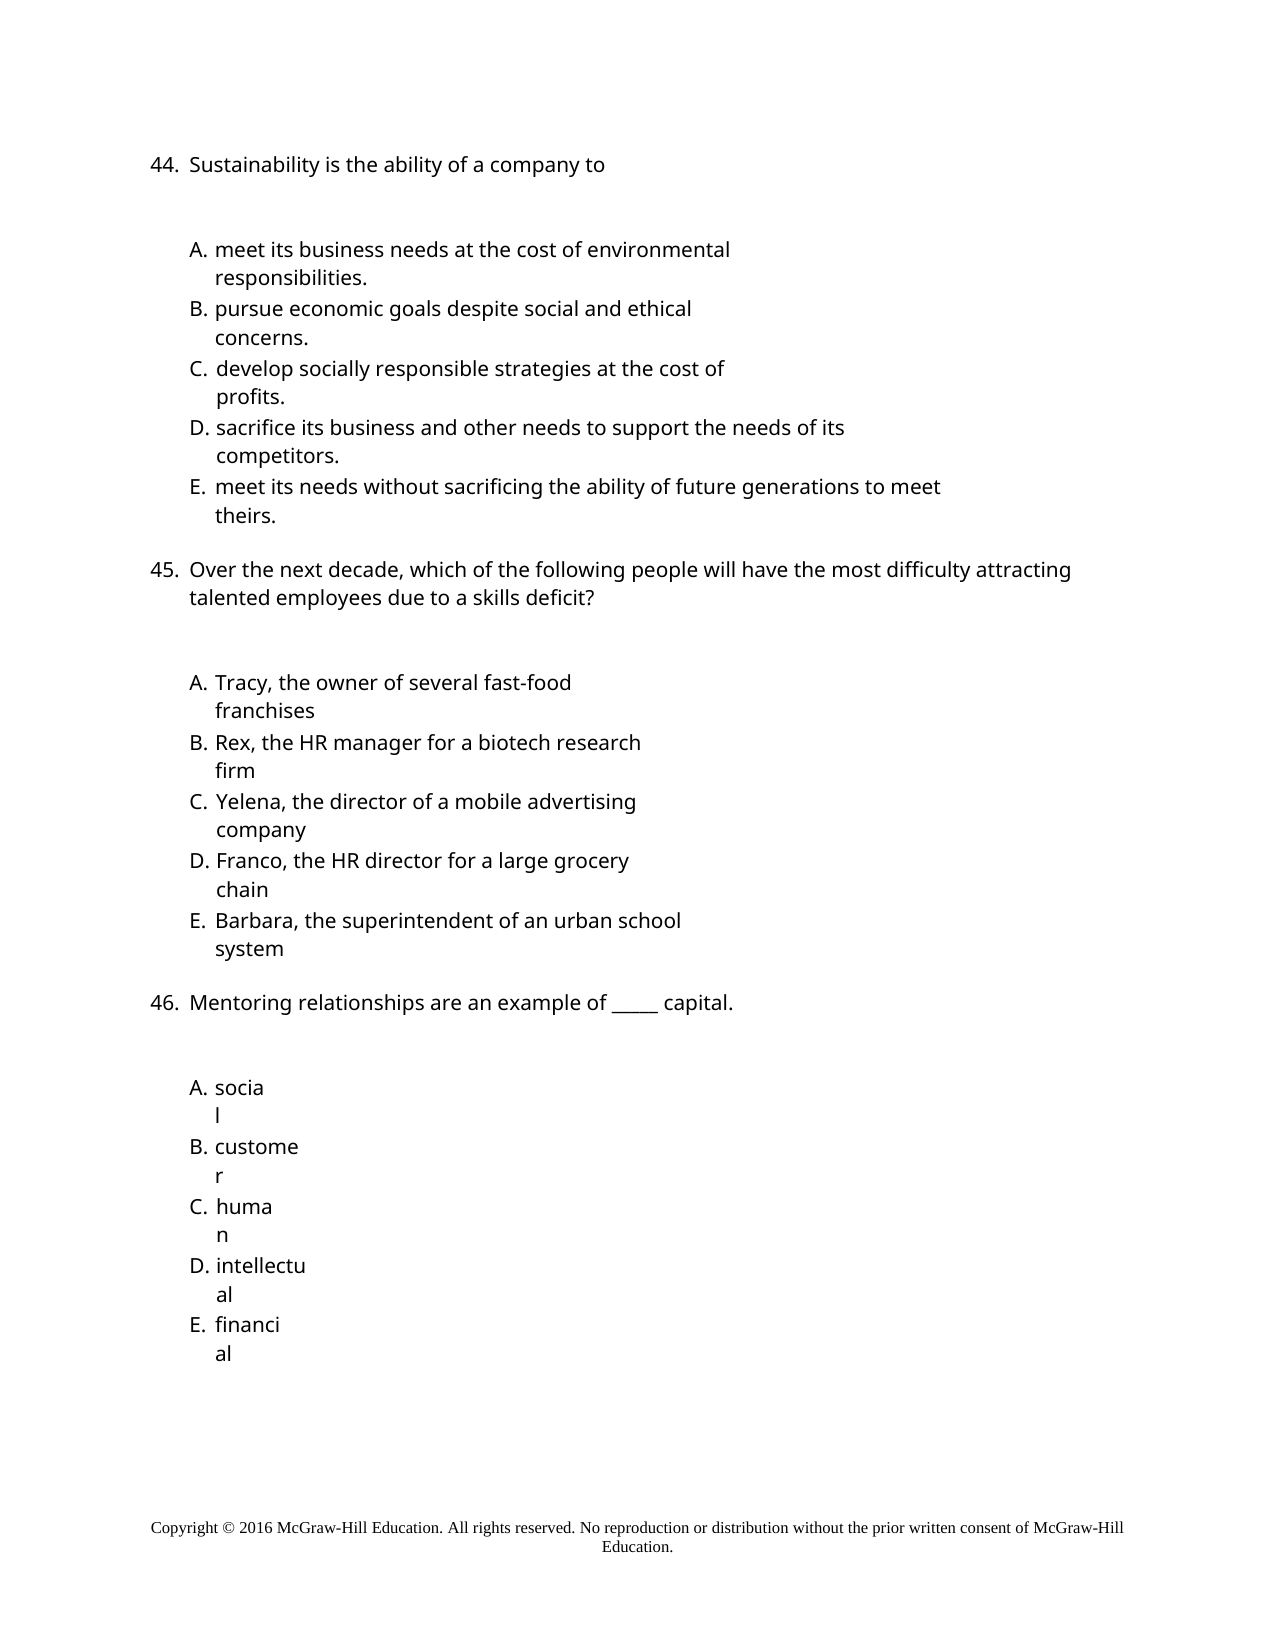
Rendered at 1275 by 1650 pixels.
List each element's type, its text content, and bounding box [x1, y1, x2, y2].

table_header Sustainability is the ability of a company to [189, 150, 1125, 529]
table_header Over the next decade, which of the following people will have the most difficulty attracting talented employees due to a skills deficit? [189, 555, 1125, 963]
table_header Mentoring relationships are an example of _____ capital. [189, 988, 1125, 1368]
table_header 45. [150, 555, 189, 963]
table_header 46. [150, 988, 189, 1368]
table_header 44. [150, 150, 189, 529]
